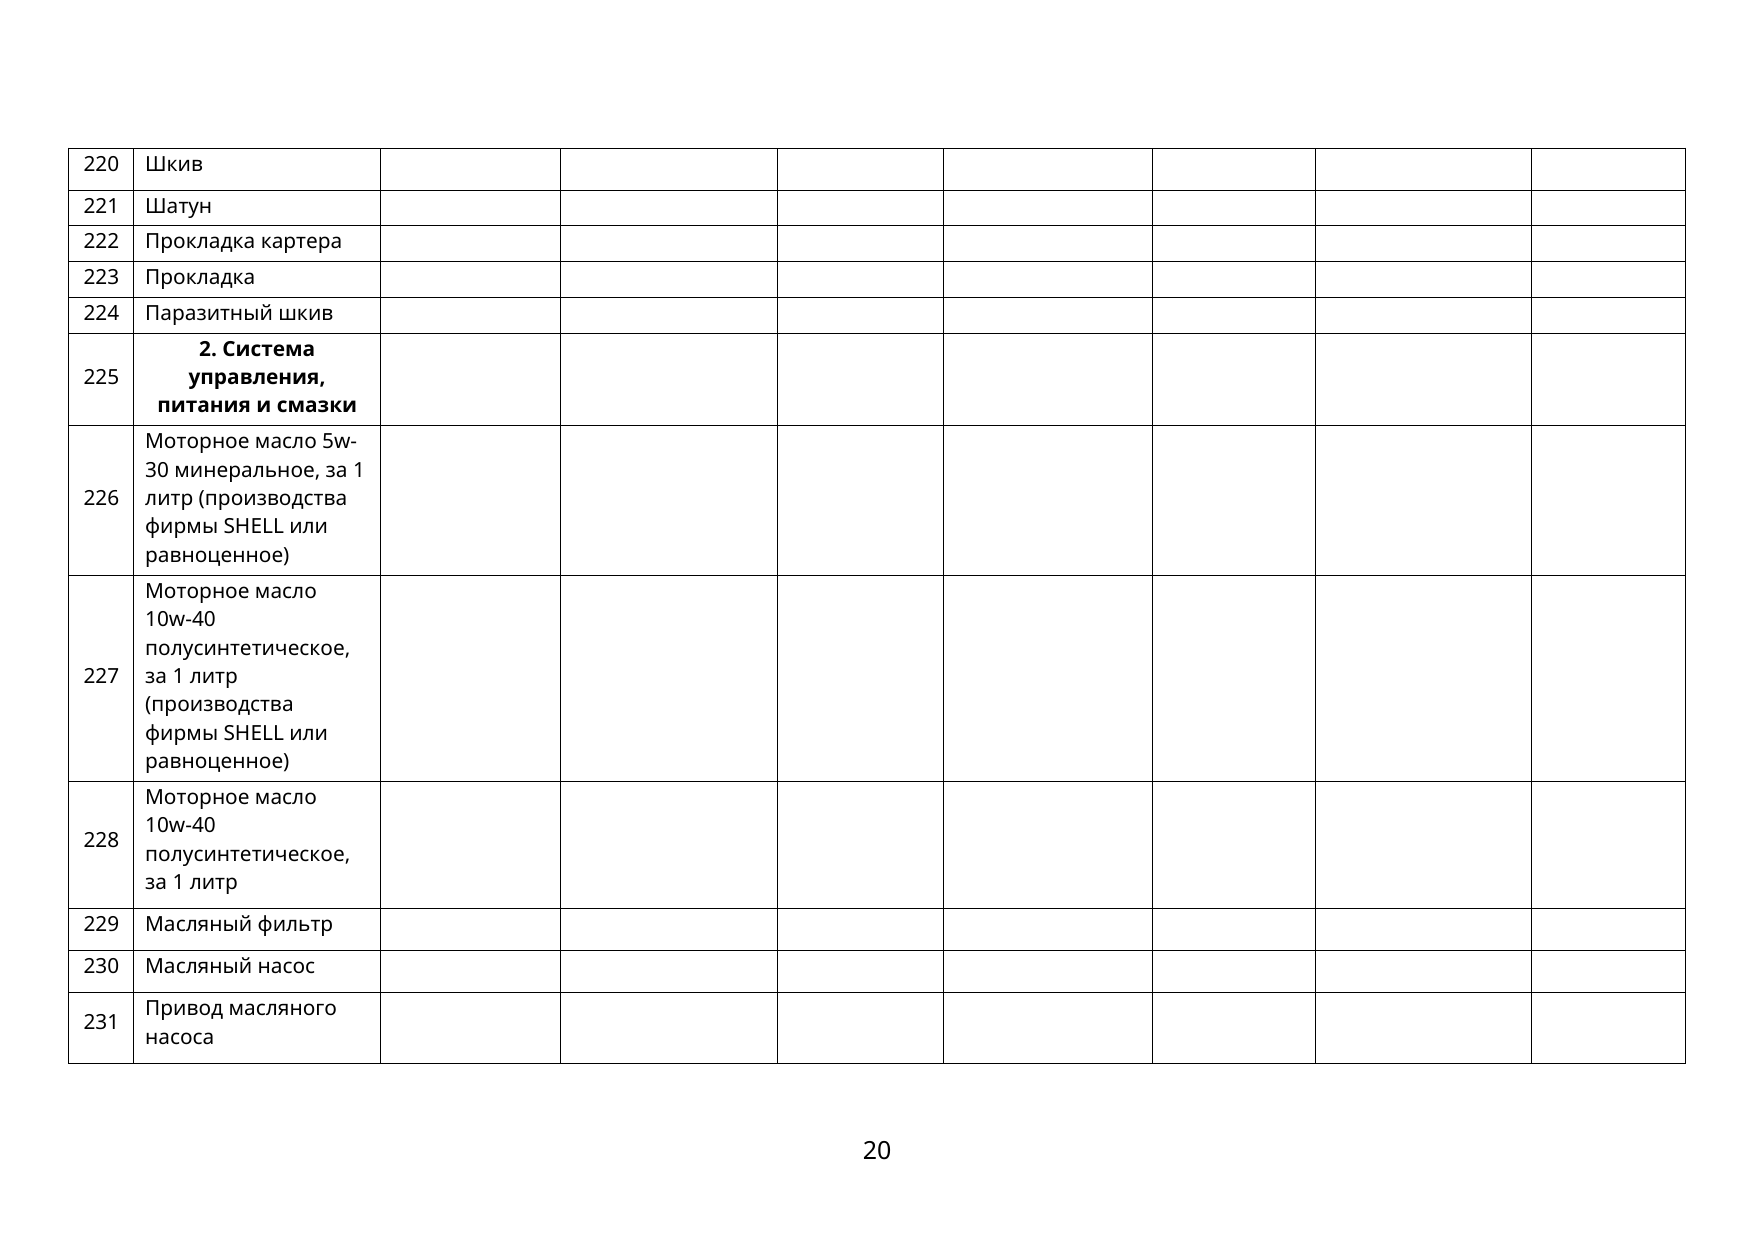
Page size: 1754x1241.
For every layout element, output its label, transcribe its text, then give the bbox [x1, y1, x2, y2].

table_cell [561, 334, 777, 425]
table_cell [561, 576, 777, 781]
table_cell [1532, 149, 1685, 190]
table_cell [1316, 909, 1531, 950]
table_cell [944, 226, 1152, 261]
table_cell [778, 226, 943, 261]
table_cell [1316, 782, 1531, 908]
table_cell 2. Система управления, питания и смазки [134, 334, 380, 425]
table_cell 226 [69, 426, 133, 575]
table_cell [1532, 426, 1685, 575]
table_cell 229 [69, 909, 133, 950]
table_cell [944, 298, 1152, 333]
table_cell [1316, 951, 1531, 992]
table_cell 231 [69, 993, 133, 1063]
table_cell [1532, 226, 1685, 261]
table_cell [1153, 782, 1315, 908]
table_cell [381, 426, 560, 575]
table_cell [1316, 426, 1531, 575]
table_cell [778, 426, 943, 575]
table_cell [381, 909, 560, 950]
table_cell [381, 226, 560, 261]
table_cell [561, 782, 777, 908]
table_cell [1153, 191, 1315, 225]
table_cell [561, 226, 777, 261]
table_cell [1153, 426, 1315, 575]
table_cell Масляный насос [134, 951, 380, 992]
table_cell [381, 782, 560, 908]
table_cell [561, 149, 777, 190]
table_cell [561, 262, 777, 297]
table_cell [778, 951, 943, 992]
table_cell [778, 334, 943, 425]
table_cell [561, 909, 777, 950]
table_cell Моторное масло 10w-40 полусинтетическое, за 1 литр (производства фирмы SHELL или равноценное) [134, 576, 380, 781]
table_cell [778, 576, 943, 781]
table_cell 227 [69, 576, 133, 781]
table_cell [1153, 149, 1315, 190]
table_cell [381, 298, 560, 333]
table_cell 225 [69, 334, 133, 425]
table_cell [778, 298, 943, 333]
table_cell Привод масляного насоса [134, 993, 380, 1063]
table_cell [944, 576, 1152, 781]
table_cell 222 [69, 226, 133, 261]
table_cell [561, 191, 777, 225]
table_cell [1532, 576, 1685, 781]
table_cell [1153, 951, 1315, 992]
table_cell Шатун [134, 191, 380, 225]
table_cell [381, 576, 560, 781]
table_cell 228 [69, 782, 133, 908]
table_cell [1153, 226, 1315, 261]
table_cell Масляный фильтр [134, 909, 380, 950]
table_cell [944, 334, 1152, 425]
table_cell [1316, 993, 1531, 1063]
table_cell [1532, 951, 1685, 992]
table_cell [1153, 993, 1315, 1063]
table_cell [1153, 262, 1315, 297]
table_cell [1532, 262, 1685, 297]
table_cell [381, 191, 560, 225]
table_cell [381, 262, 560, 297]
table_cell [1316, 226, 1531, 261]
table_cell [1532, 334, 1685, 425]
table_cell [944, 426, 1152, 575]
table_cell [1153, 334, 1315, 425]
table_cell [1532, 782, 1685, 908]
table_cell [381, 334, 560, 425]
table_cell [778, 191, 943, 225]
table_cell [944, 191, 1152, 225]
table_cell [778, 782, 943, 908]
table_cell [1316, 334, 1531, 425]
table_cell [1316, 298, 1531, 333]
table_cell 220 [69, 149, 133, 190]
table_cell [944, 262, 1152, 297]
table_cell 224 [69, 298, 133, 333]
table_cell [778, 262, 943, 297]
table_cell [944, 993, 1152, 1063]
table_cell [944, 782, 1152, 908]
table_cell Моторное масло 10w-40 полусинтетическое, за 1 литр [134, 782, 380, 908]
table_cell [1532, 993, 1685, 1063]
table_cell [1316, 262, 1531, 297]
table_cell [561, 993, 777, 1063]
table_cell [381, 993, 560, 1063]
table_cell [944, 909, 1152, 950]
table_cell 221 [69, 191, 133, 225]
table_cell [381, 149, 560, 190]
table_cell [561, 426, 777, 575]
table_cell [1153, 298, 1315, 333]
table_cell [1316, 576, 1531, 781]
table_cell Шкив [134, 149, 380, 190]
table_cell 230 [69, 951, 133, 992]
table_cell [1316, 191, 1531, 225]
table_cell [944, 951, 1152, 992]
table_cell Паразитный шкив [134, 298, 380, 333]
table_cell [1532, 191, 1685, 225]
table_cell [1316, 149, 1531, 190]
table_cell [561, 951, 777, 992]
table_cell 223 [69, 262, 133, 297]
table_cell [778, 993, 943, 1063]
table_cell [778, 909, 943, 950]
table_cell Прокладка [134, 262, 380, 297]
table_cell [778, 149, 943, 190]
table_cell [1532, 909, 1685, 950]
table_cell [1153, 909, 1315, 950]
table_cell [561, 298, 777, 333]
table_cell Моторное масло 5w-30 минеральное, за 1 литр (производства фирмы SHELL или равноценное) [134, 426, 380, 575]
table_cell [1532, 298, 1685, 333]
table_cell [381, 951, 560, 992]
table_cell [944, 149, 1152, 190]
table_cell [1153, 576, 1315, 781]
table_cell Прокладка картера [134, 226, 380, 261]
